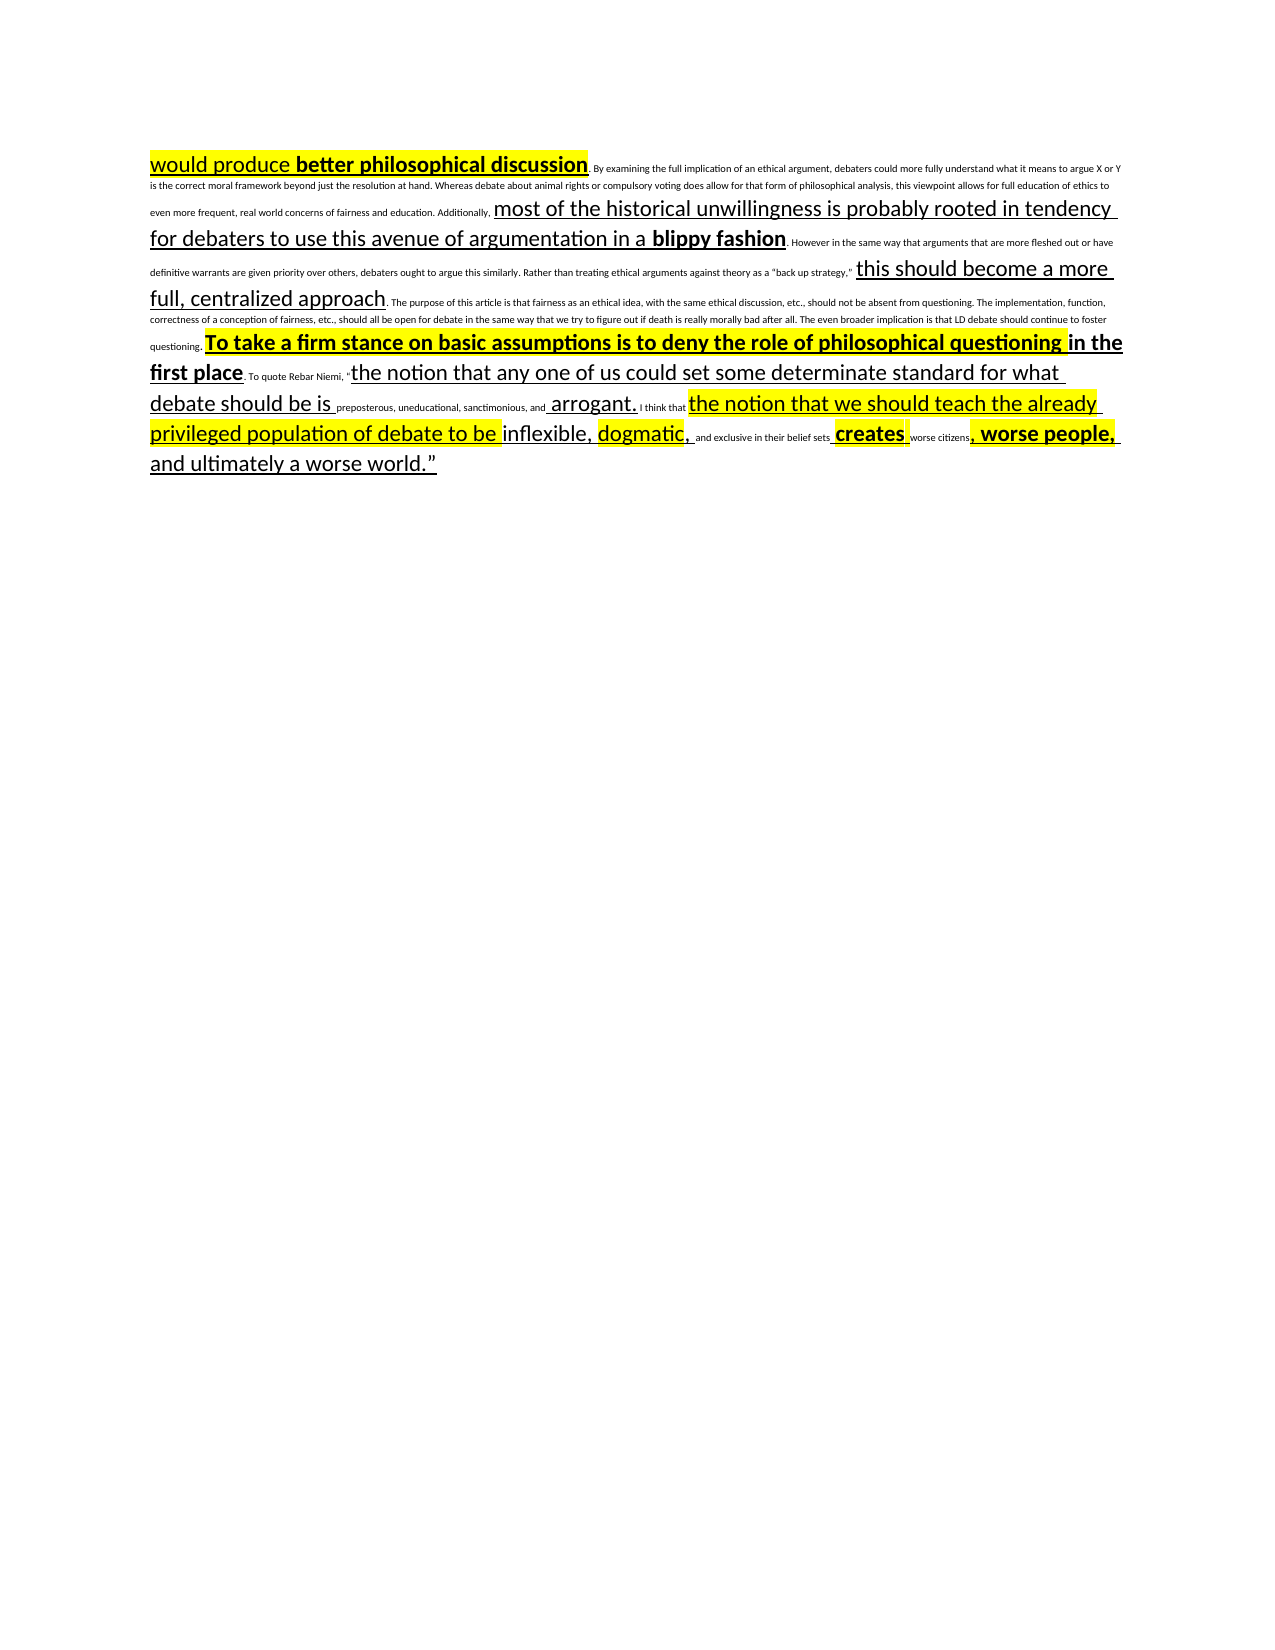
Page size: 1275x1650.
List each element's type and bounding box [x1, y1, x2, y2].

text [150, 150, 1125, 477]
